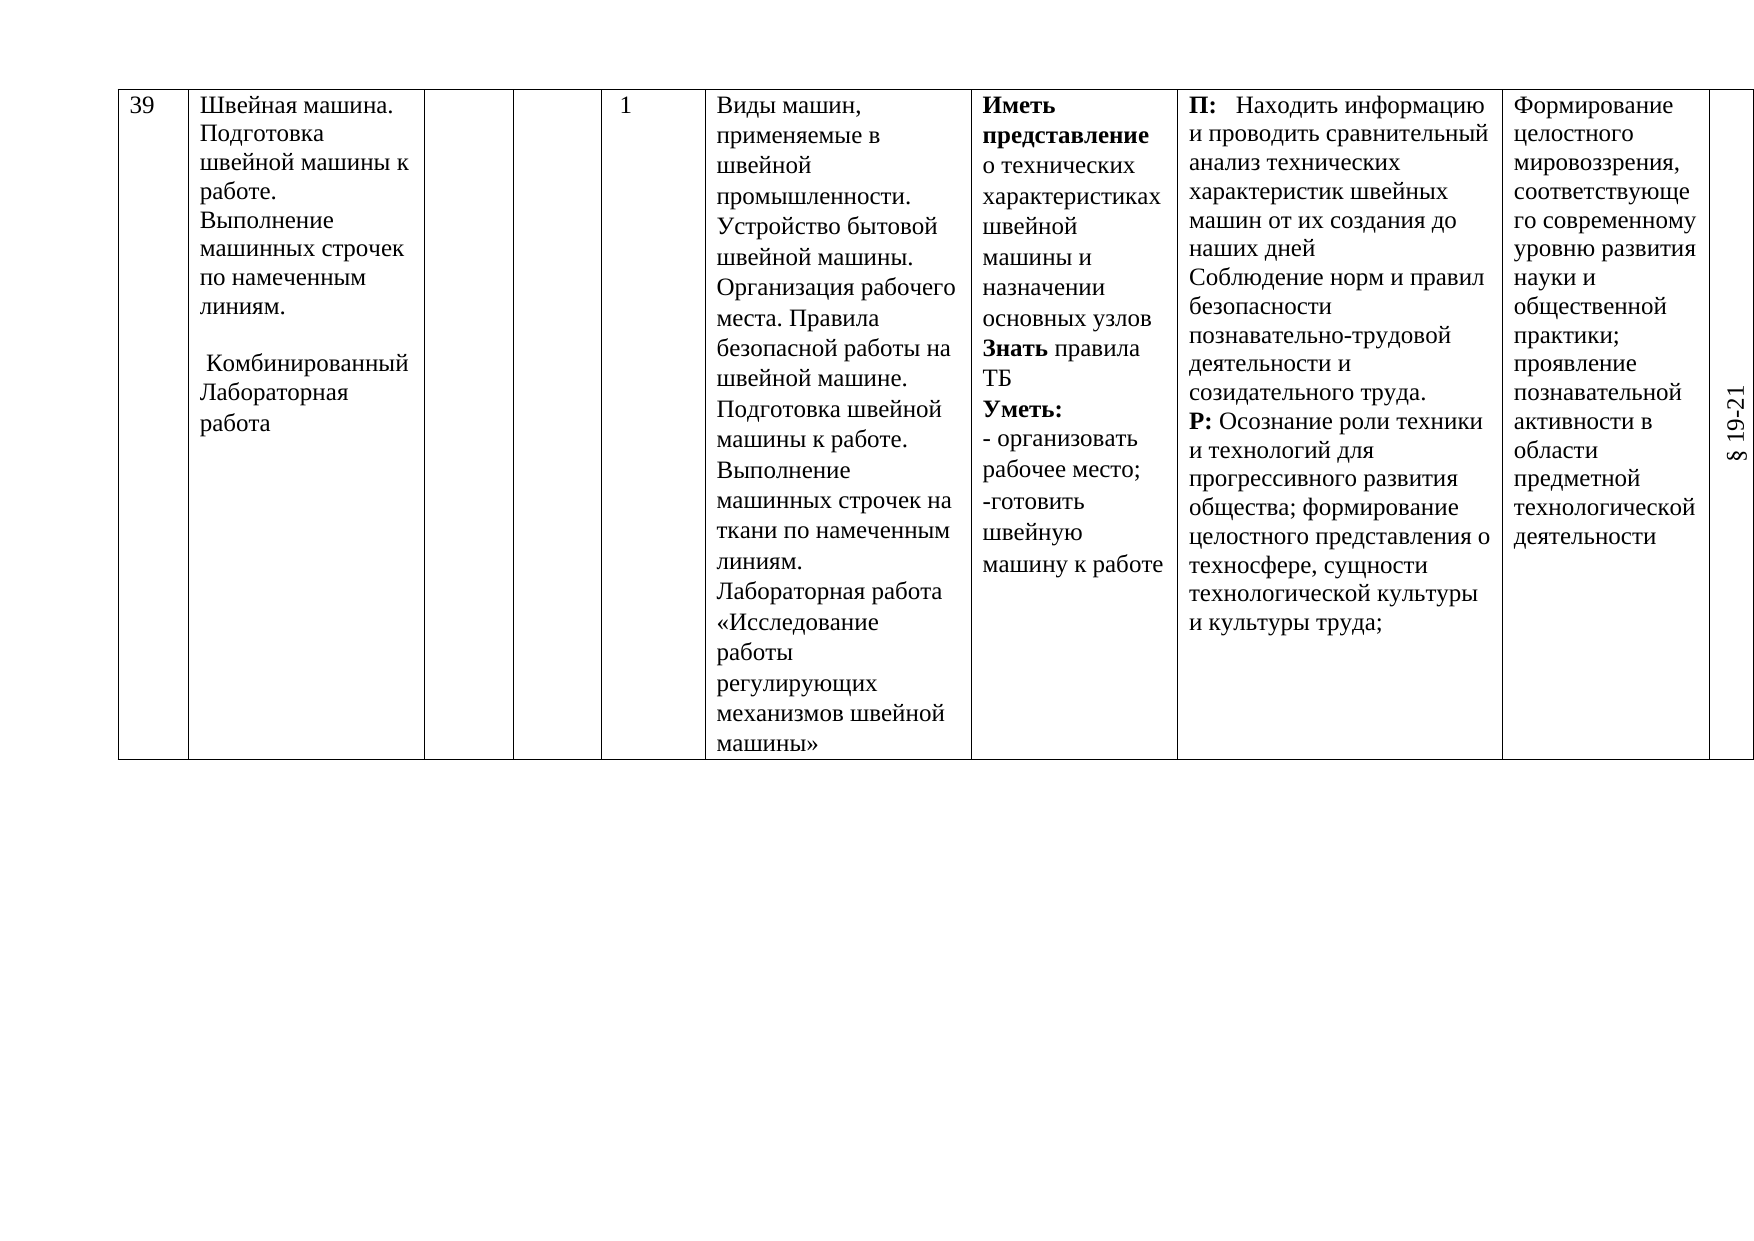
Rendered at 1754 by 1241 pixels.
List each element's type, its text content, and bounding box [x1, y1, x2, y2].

table_cell П: Находить информацию и проводить сравнительный анализ технических характеристик швейных машин от их создания до наших дней Соблюдение норм и правил безопасности познавательно-трудовой деятельности и созидательного труда. Р: Осознание роли техники и технологий для прогрессивного развития общества; формирование целостного представления о техносфере, сущности технологической культуры и культуры труда; [1178, 90, 1502, 759]
table_cell Виды машин, применяемые в швейной промышленности. Устройство бытовой швейной машины. Организация рабочего места. Правила безопасной работы на швейной машине. Подготовка швейной машины к работе. Выполнение машинных строчек на ткани по намеченным линиям. Лабораторная работа «Исследование работы регулирующих механизмов швейной машины» [706, 90, 971, 759]
table_cell Иметь представление о технических характеристиках швейной машины и назначении основных узлов Знать правила ТБ Уметь: - организовать рабочее место; -готовить швейную машину к работе [972, 90, 1177, 759]
table_cell Швейная машина. Подготовка швейной машины к работе. Выполнение машинных строчек по намеченным линиям. Комбинированный Лабораторная работа [189, 90, 424, 759]
table_cell § 19-21 [1710, 90, 1753, 759]
table_cell 39 [119, 90, 188, 759]
table_cell [425, 90, 513, 759]
table_cell [514, 90, 601, 759]
table_cell 1 [602, 90, 705, 759]
table_cell Формирование целостного мировоззрения, соответствующего современному уровню развития науки и общественной практики; проявление познавательной активности в области предметной технологической деятельности [1503, 90, 1709, 759]
